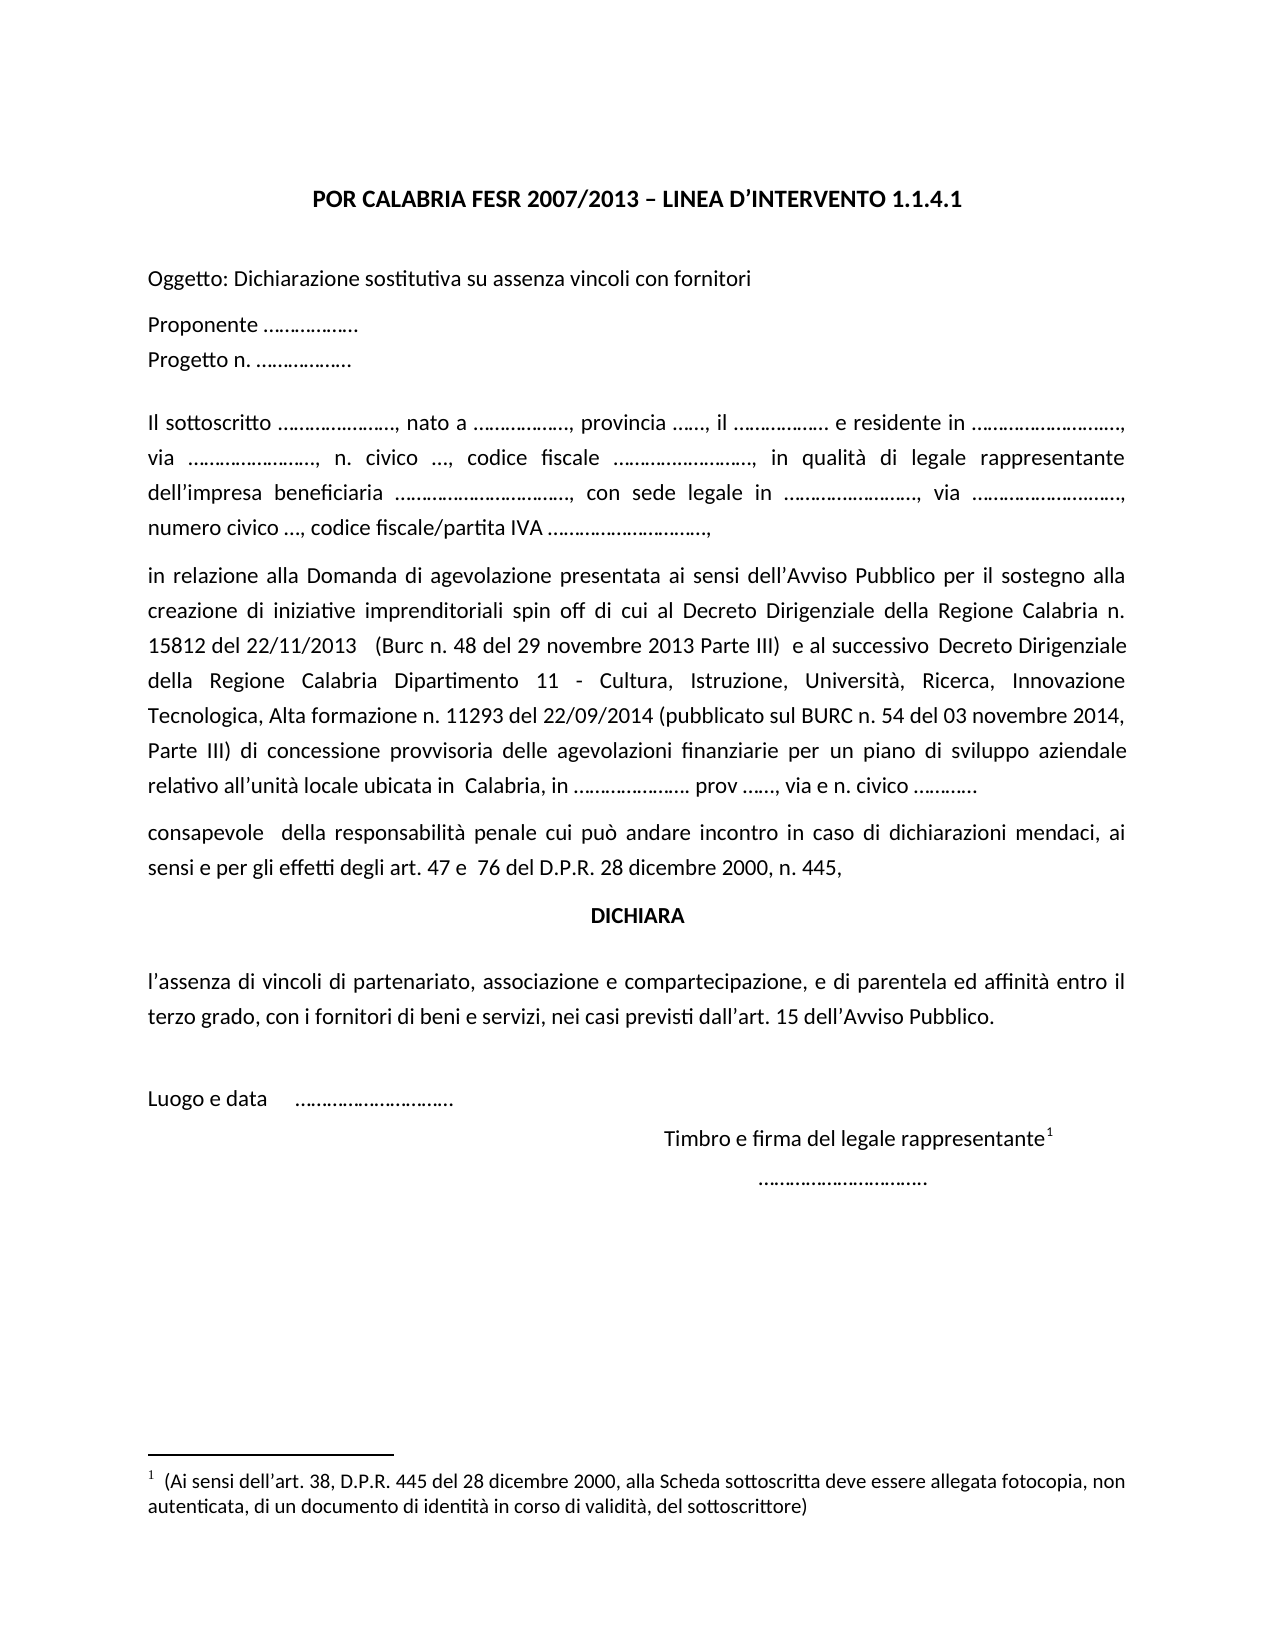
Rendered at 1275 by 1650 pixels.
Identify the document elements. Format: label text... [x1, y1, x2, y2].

text Progetto n. ……………… [148, 345, 1127, 373]
text Il sottoscritto ………….………, nato a ………………, provincia ……, il ……………… e residente in …………………….…, via ……………………, n. civico …, codice fiscale …………..…………, in qualità di legale rappresentante dell’impresa beneficiaria ……………………………, con sede legale in ………….…………, via ………………….……, numero civico …, codice fiscale/partita IVA …………………………, [148, 408, 1127, 541]
text Luogo e data ………………………… [148, 1084, 1127, 1112]
text POR CALABRIA FESR 2007/2013 – LINEA D’INTERVENTO 1.1.4.1 [148, 183, 1127, 214]
text ………………………….. [753, 1163, 1127, 1192]
text DICHIARA [148, 901, 1127, 929]
text consapevole della responsabilità penale cui può andare incontro in caso di dichiarazioni mendaci, ai sensi e per gli effetti degli art. 47 e 76 del D.P.R. 28 dicembre 2000, n. 445, [148, 818, 1127, 881]
text l’assenza di vincoli di partenariato, associazione e compartecipazione, e di parentela ed affinità entro il terzo grado, con i fornitori di beni e servizi, nei casi previsti dall’art. 15 dell’Avviso Pubblico. [148, 967, 1127, 1030]
text Proponente ……………… [148, 310, 1127, 338]
text Oggetto: Dichiarazione sostitutiva su assenza vincoli con fornitori [148, 264, 1127, 292]
text Timbro e firma del legale rappresentante [590, 1124, 1127, 1152]
text in relazione alla Domanda di agevolazione presentata ai sensi dell’Avviso Pubblico per il sostegno alla creazione di iniziative imprenditoriali spin off di cui al Decreto Dirigenziale della Regione Calabria n. 15812 del 22/11/2013 (Burc n. 48 del 29 novembre 2013 Parte III) e al successivo Decreto Dirigenziale della Regione Calabria Dipartimento 11 - Cultura, Istruzione, Università, Ricerca, Innovazione Tecnologica, Alta formazione n. 11293 del 22/09/2014 (pubblicato sul BURC n. 54 del 03 novembre 2014, Parte III) di concessione provvisoria delle agevolazioni finanziarie per un piano di sviluppo aziendale relativo all’unità locale ubicata in Calabria, in …………………. prov ……, via e n. civico ………… [148, 561, 1127, 799]
